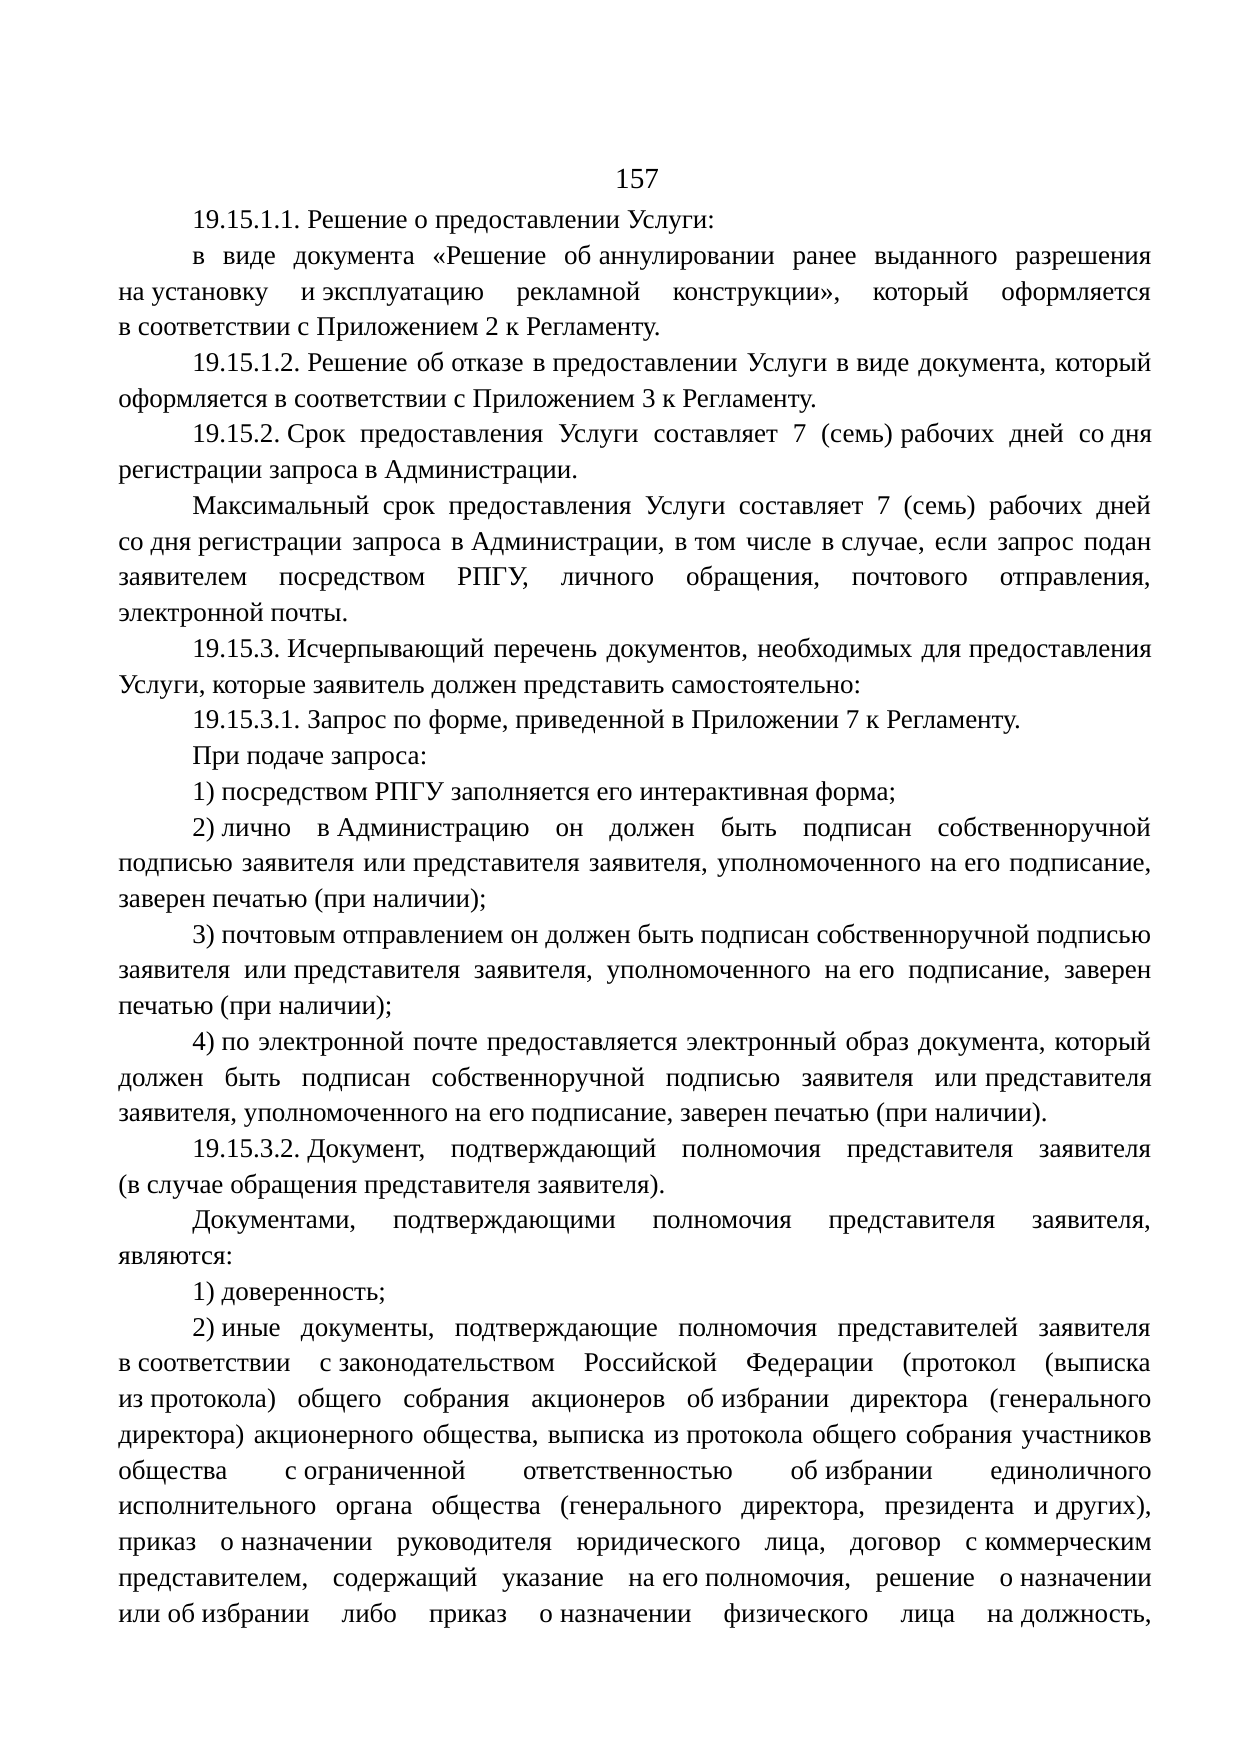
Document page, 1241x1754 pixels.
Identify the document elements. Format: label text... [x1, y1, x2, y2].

text 19.15.3.1. Запрос по форме, приведенной в Приложении 7 к Регламенту. [118, 703, 1152, 734]
text Документами, подтверждающими полномочия представителя заявителя, являются: [118, 1204, 1152, 1271]
text 4) по электронной почте предоставляется электронный образ документа, который должен быть подписан собственноручной подписью заявителя или представителя заявителя, уполномоченного на его подписание, заверен печатью (при наличии). [118, 1025, 1152, 1128]
text 2) лично в Администрацию он должен быть подписан собственноручной подписью заявителя или представителя заявителя, уполномоченного на его подписание, заверен печатью (при наличии); [118, 811, 1152, 913]
text 19.15.1.2. Решение об отказе в предоставлении Услуги в виде документа, который оформляется в соответствии с Приложением 3 к Регламенту. [118, 346, 1152, 413]
text 3) почтовым отправлением он должен быть подписан собственноручной подписью заявителя или представителя заявителя, уполномоченного на его подписание, заверен печатью (при наличии); [118, 918, 1152, 1020]
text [118, 1311, 1152, 1628]
text 19.15.3.2. Документ, подтверждающий полномочия представителя заявителя (в случае обращения представителя заявителя). [118, 1132, 1152, 1199]
text Максимальный срок предоставления Услуги составляет 7 (семь) рабочих дней со дня регистрации запроса в Администрации, в том числе в случае, если запрос подан заявителем посредством РПГУ, личного обращения, почтового отправления, электронной почты. [118, 489, 1152, 627]
text 19.15.3. Исчерпывающий перечень документов, необходимых для предоставления Услуги, которые заявитель должен представить самостоятельно: [118, 632, 1152, 699]
text 19.15.1.1. Решение о предоставлении Услуги: [118, 203, 1152, 234]
text в виде документа «Решение об аннулировании ранее выданного разрешения на установку и эксплуатацию рекламной конструкции», который оформляется в соответствии с Приложением 2 к Регламенту. [118, 239, 1152, 342]
text 1) посредством РПГУ заполняется его интерактивная форма; [118, 775, 1152, 806]
text 19.15.2. Срок предоставления Услуги составляет 7 (семь) рабочих дней со дня регистрации запроса в Администрации. [118, 418, 1152, 484]
text При подаче запроса: [118, 739, 1152, 770]
text 1) доверенность; [118, 1275, 1152, 1306]
